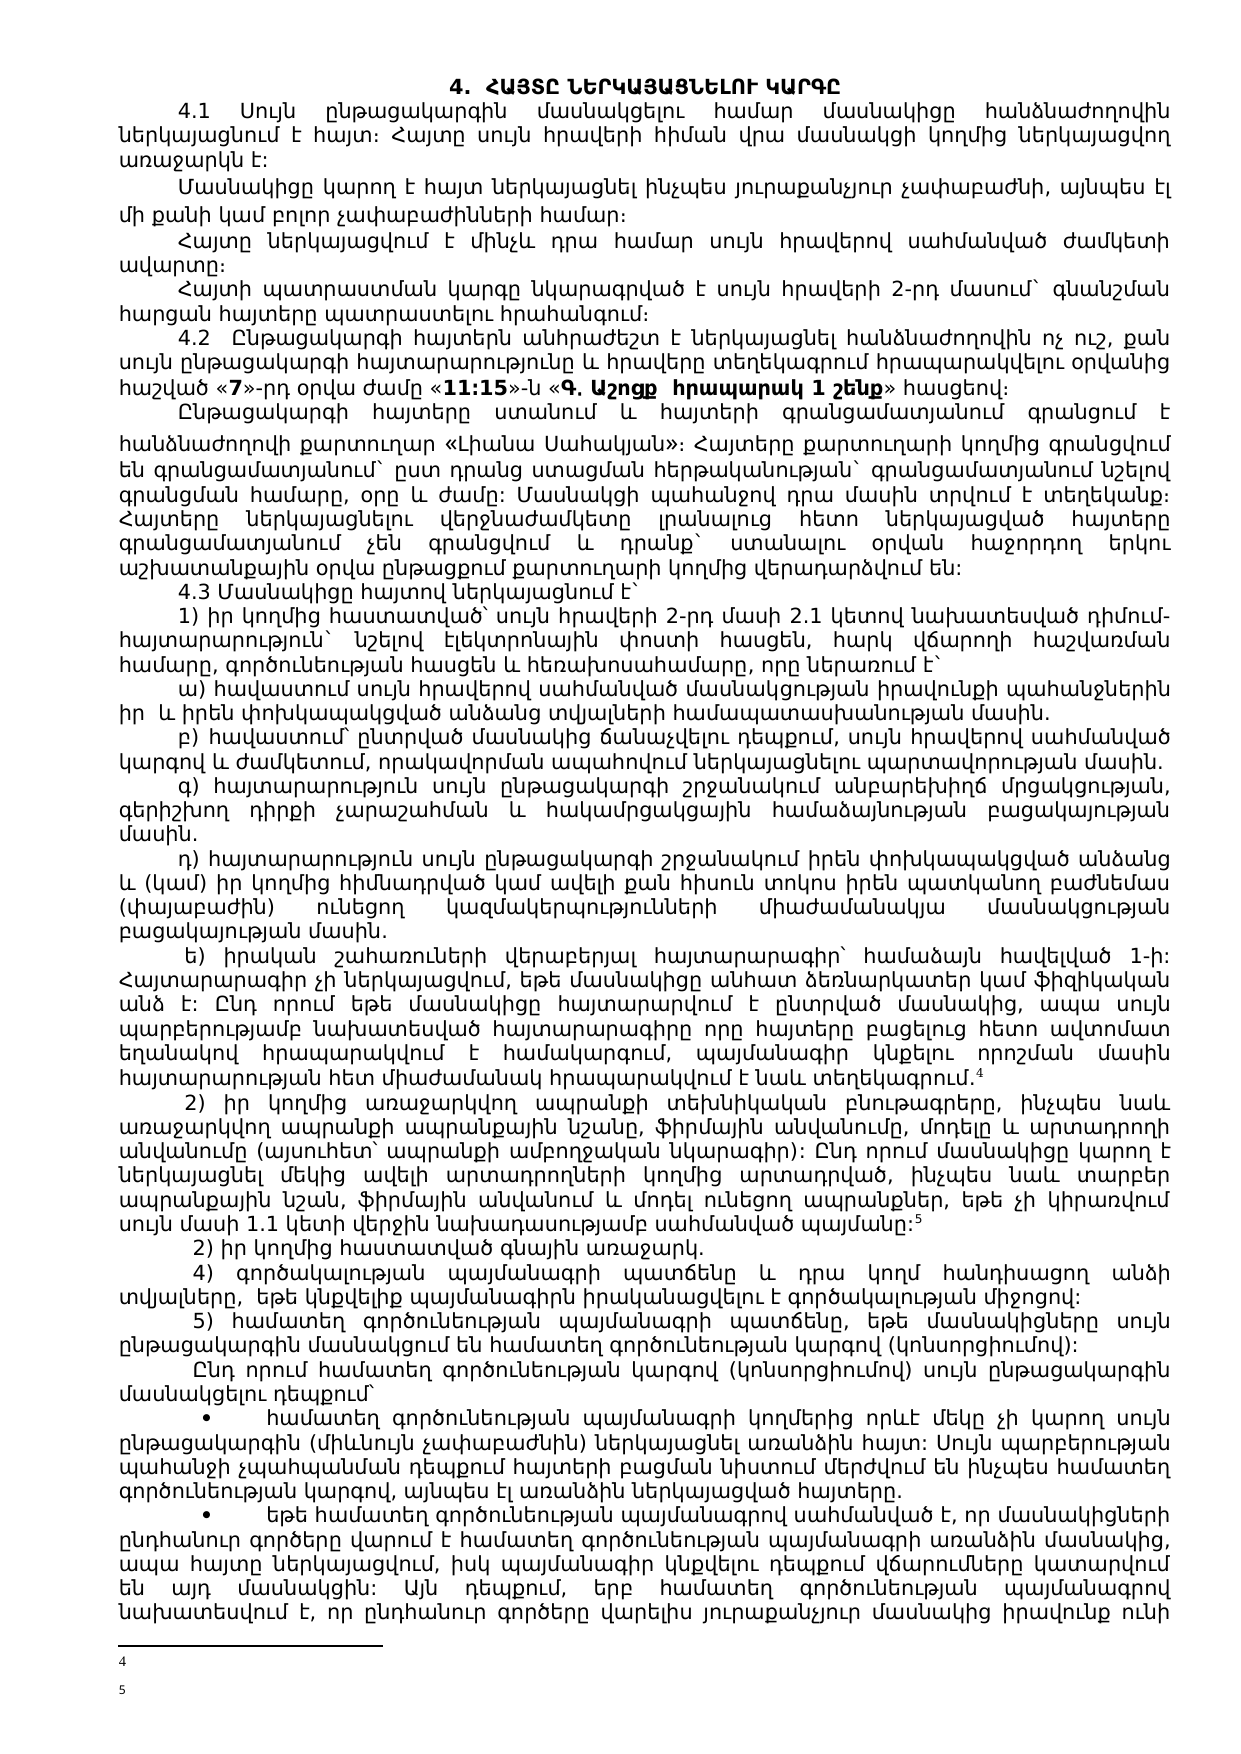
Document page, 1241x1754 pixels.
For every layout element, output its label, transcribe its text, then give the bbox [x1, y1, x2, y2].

list համատեղ գործունեության պայմանագրի կողմերից որևէ մեկը չի կարող սույն ընթացակարգին (միևնույն չափաբաժնին) ներկայացնել առանձին հայտ: Սույն պարբերության պահանջի չպահպանման դեպքում հայտերի բացման նիստում մերժվում են ինչպես համատեղ գործունեության կարգով, այնպես էլ առանձին ներկայացված հայտերը. [118, 1406, 1171, 1503]
text 5) համատեղ գործունեության պայմանագրի պատճենը, եթե մասնակիցները սույն ընթացակարգին մասնակցում են համատեղ գործունեության կարգով (կոնսորցիումով): [118, 1309, 1171, 1358]
text ե) իրական շահառուների վերաբերյալ հայտարարագիր՝ համաձայն հավելված 1-ի: Հայտարարագիր չի ներկայացվում, եթե մասնակիցը անհատ ձեռնարկատեր կամ ֆիզիկական անձ է: Ընդ որում եթե մասնակիցը հայտարարվում է ընտրված մասնակից, ապա սույն պարբերությամբ նախատեսված հայտարարագիրը որը հայտերը բացելուց հետո ավտոմատ եղանակով հրապարակվում է համակարգում, պայմանագիր կնքելու որոշման մասին հայտարարության հետ միաժամանակ հրապարակվում է նաև տեղեկագրում․ [118, 944, 1171, 1091]
text Մասնակիցը կարող է հայտ ներկայացնել ինչպես յուրաքանչյուր չափաբաժնի, այնպես էլ մի քանի կամ բոլոր չափաբաժինների համար։ [118, 172, 1171, 229]
text 2) իր կողմից հաստատված գնային առաջարկ. [118, 1236, 1171, 1261]
text 4) գործակալության պայմանագրի պատճենը և դրա կողմ հանդիսացող անձի տվյալները, եթե կնքվելիք պայմանագիրն իրականացվելու է գործակալության միջոցով: [118, 1261, 1171, 1309]
text 4.3 Մասնակիցը հայտով ներկայացնում է` [118, 580, 1171, 604]
text Ընդ որում համատեղ գործունեության կարգով (կոնսորցիումով) սույն ընթացակարգին մասնակցելու դեպքում՝ [118, 1358, 1171, 1406]
text 4.2 Ընթացակարգի հայտերն անհրաժեշտ է ներկայացնել հանձնաժողովին ոչ ուշ, քան սույն ընթացակարգի հայտարարությունը և հրավերը տեղեկագրում հրապարակվելու օրվանից հաշված «7»-րդ օրվա ժամը «11։15»-ն «Գ․ Աշոցք հրապարակ 1 շենք» հասցեով։ [118, 326, 1171, 400]
text 1) իր կողմից հաստատված՝ սույն հրավերի 2-րդ մասի 2.1 կետով նախատեսված դիմում-հայտարարություն` նշելով էլեկտրոնային փոստի հասցեն, հարկ վճարողի հաշվառման համարը, գործունեության հասցեն և հեռախոսահամարը, որը ներառում է` [118, 604, 1171, 677]
text Ընթացակարգի հայտերը ստանում և հայտերի գրանցամատյանում գրանցում է հանձնաժողովի քարտուղար «Լիանա Սահակյան»։ Հայտերը քարտուղարի կողմից գրանցվում են գրանցամատյանում` ըստ դրանց ստացման հերթականության` գրանցամատյանում նշելով գրանցման համարը, օրը և ժամը: Մասնակցի պահանջով դրա մասին տրվում է տեղեկանք։ Հայտերը ներկայացնելու վերջնաժամկետը լրանալուց հետո ներկայացված հայտերը գրանցամատյանում չեն գրանցվում և դրանք` ստանալու օրվան հաջորդող երկու աշխատանքային օրվա ընթացքում քարտուղարի կողմից վերադարձվում են: [118, 400, 1171, 580]
text ա) հավաստում սույն հրավերով սահմանված մասնակցության իրավունքի պահանջներին իր և իրեն փոխկապակցված անձանց տվյալների համապատասխանության մասին. [118, 677, 1171, 725]
text 2) իր կողմից առաջարկվող ապրանքի տեխնիկական բնութագրերը, ինչպես նաև առաջարկվող ապրանքի ապրանքային նշանը, ֆիրմային անվանումը, մոդելը և արտադրողի անվանումը (այսուհետ՝ ապրանքի ամբողջական նկարագիր): Ընդ որում մասնակիցը կարող է ներկայացնել մեկից ավելի արտադրողների կողմից արտադրված, ինչպես նաև տարբեր ապրանքային նշան, ֆիրմային անվանում և մոդել ունեցող ապրանքներ, եթե չի կիրառվում սույն մասի 1.1 կետի վերջին նախադասությամբ սահմանված պայմանը: [118, 1091, 1171, 1236]
text Հայտը ներկայացվում է մինչև դրա համար սույն հրավերով սահմանված ժամկետի ավարտը։ [118, 229, 1171, 277]
text 4. ՀԱՅՏԸ ՆԵՐԿԱՅԱՑՆԵԼՈՒ ԿԱՐԳԸ [118, 75, 1171, 99]
text Հայտի պատրաստման կարգը նկարագրված է սույն հրավերի 2-րդ մասում` գնանշման հարցան հայտերը պատրաստելու հրահանգում։ [118, 277, 1171, 326]
text 4.1 Սույն ընթացակարգին մասնակցելու համար մասնակիցը հանձնաժողովին ներկայացնում է հայտ։ Հայտը սույն հրավերի հիման վրա մասնակցի կողմից ներկայացվող առաջարկն է: [118, 99, 1171, 172]
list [118, 1503, 1171, 1625]
text բ) հավաստում՝ ընտրված մասնակից ճանաչվելու դեպքում, սույն հրավերով սահմանված կարգով և ժամկետում, որակավորման ապահովում ներկայացնելու պարտավորության մասին. [118, 725, 1171, 774]
text դ) հայտարարություն սույն ընթացակարգի շրջանակում իրեն փոխկապակցված անձանց և (կամ) իր կողմից հիմնադրված կամ ավելի քան հիսուն տոկոս իրեն պատկանող բաժնեմաս (փայաբաժին) ունեցող կազմակերպությունների միաժամանակյա մասնակցության բացակայության մասին. [118, 847, 1171, 944]
text գ) հայտարարություն սույն ընթացակարգի շրջանակում անբարեխիղճ մրցակցության, գերիշխող դիրքի չարաշահման և հակամրցակցային համաձայնության բացակայության մասին. [118, 774, 1171, 847]
